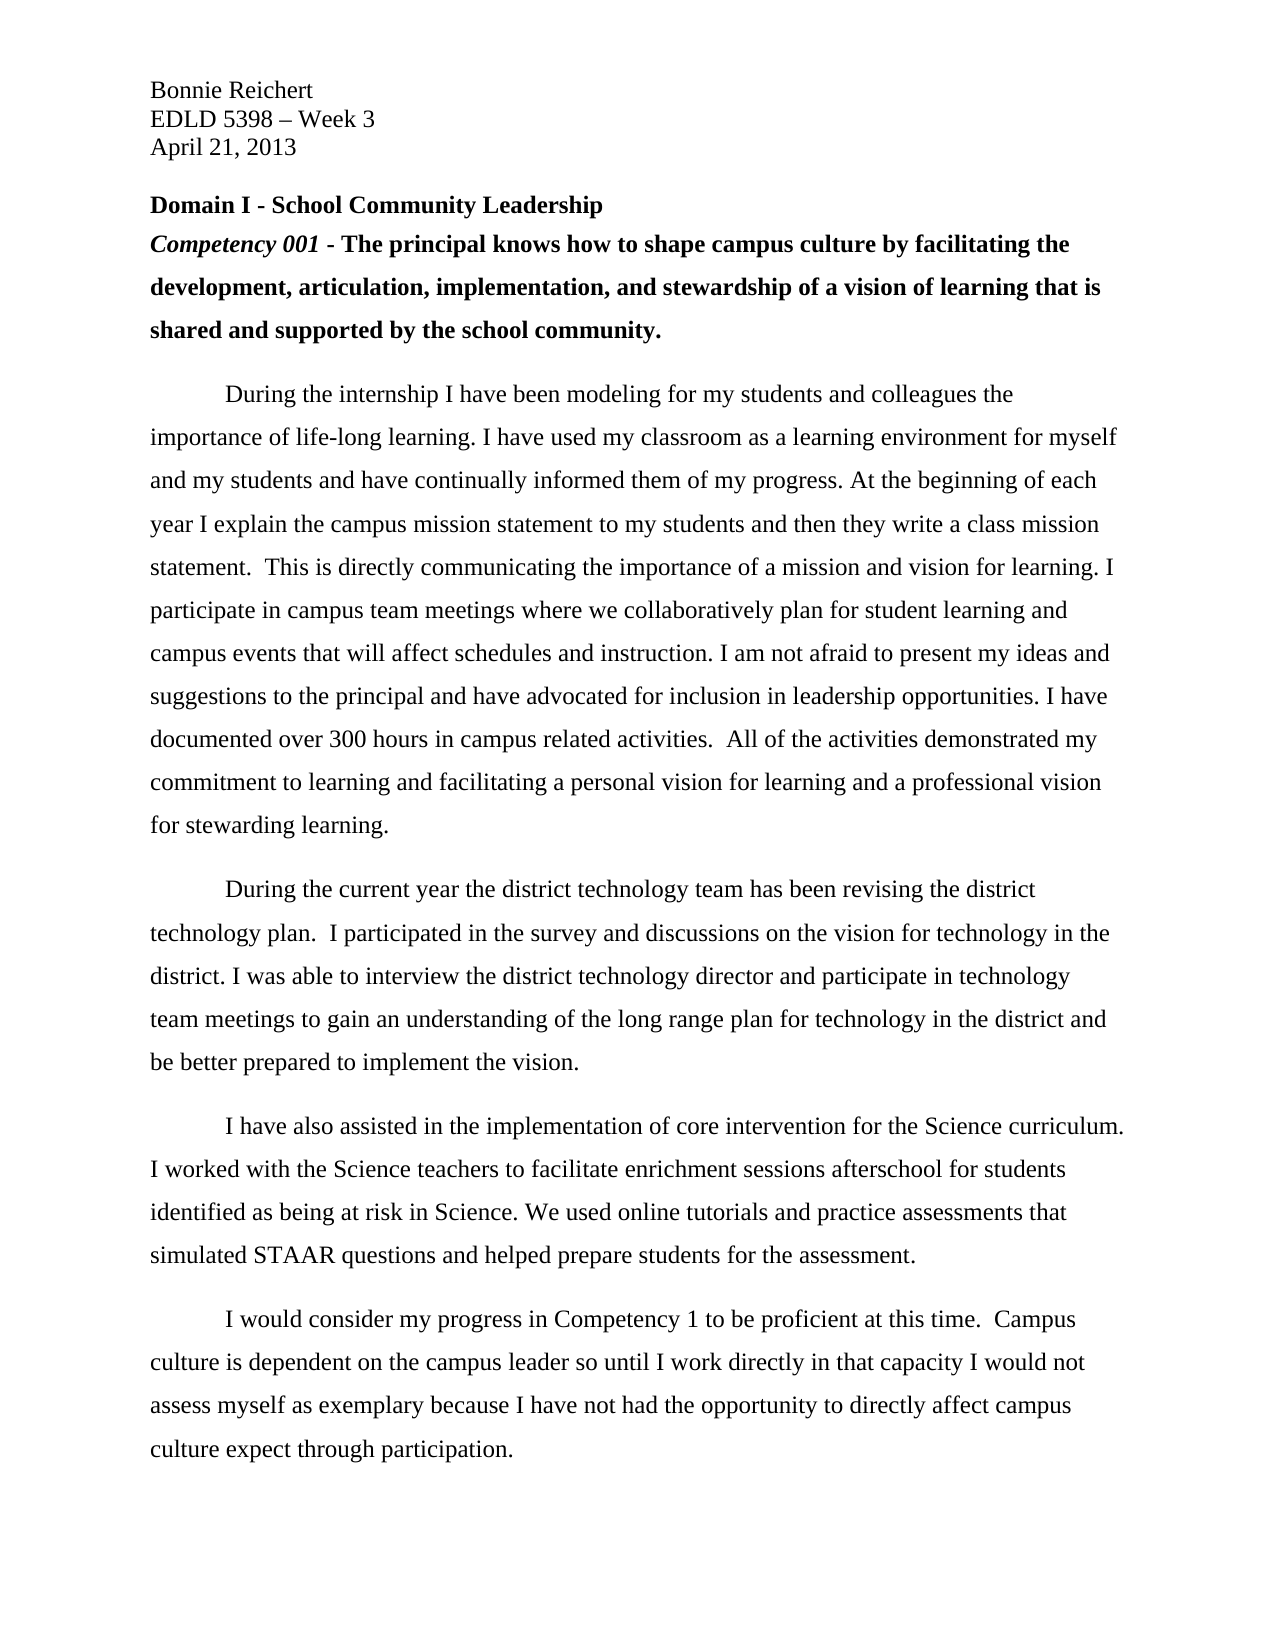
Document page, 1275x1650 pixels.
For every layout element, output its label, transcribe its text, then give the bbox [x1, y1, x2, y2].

text I have also assisted in the implementation of core intervention for the Science curriculum. I worked with the Science teachers to facilitate enrichment sessions afterschool for students identified as being at risk in Science. We used online tutorials and practice assessments that simulated STAAR questions and helped prepare students for the assessment. [150, 1111, 1125, 1269]
text Domain I - School Community Leadership [150, 190, 1125, 219]
text Competency 001 - The principal knows how to shape campus culture by facilitating the development, articulation, implementation, and stewardship of a vision of learning that is shared and supported by the school community. [150, 229, 1125, 344]
text I would consider my progress in Competency 1 to be proficient at this time. Campus culture is dependent on the campus leader so until I work directly in that capacity I would not assess myself as exemplary because I have not had the opportunity to directly affect campus culture expect through participation. [150, 1304, 1125, 1462]
text During the current year the district technology team has been revising the district technology plan. I participated in the survey and discussions on the vision for technology in the district. I was able to interview the district technology director and participate in technology team meetings to gain an understanding of the long range plan for technology in the district and be better prepared to implement the vision. [150, 874, 1125, 1076]
text During the internship I have been modeling for my students and colleagues the importance of life-long learning. I have used my classroom as a learning environment for myself and my students and have continually informed them of my progress. At the beginning of each year I explain the campus mission statement to my students and then they write a class mission statement. This is directly communicating the importance of a mission and vision for learning. I participate in campus team meetings where we collaboratively plan for student learning and campus events that will affect schedules and instruction. I am not afraid to present my ideas and suggestions to the principal and have advocated for inclusion in leadership opportunities. I have documented over 300 hours in campus related activities. All of the activities demonstrated my commitment to learning and facilitating a personal vision for learning and a professional vision for stewarding learning. [150, 379, 1125, 839]
